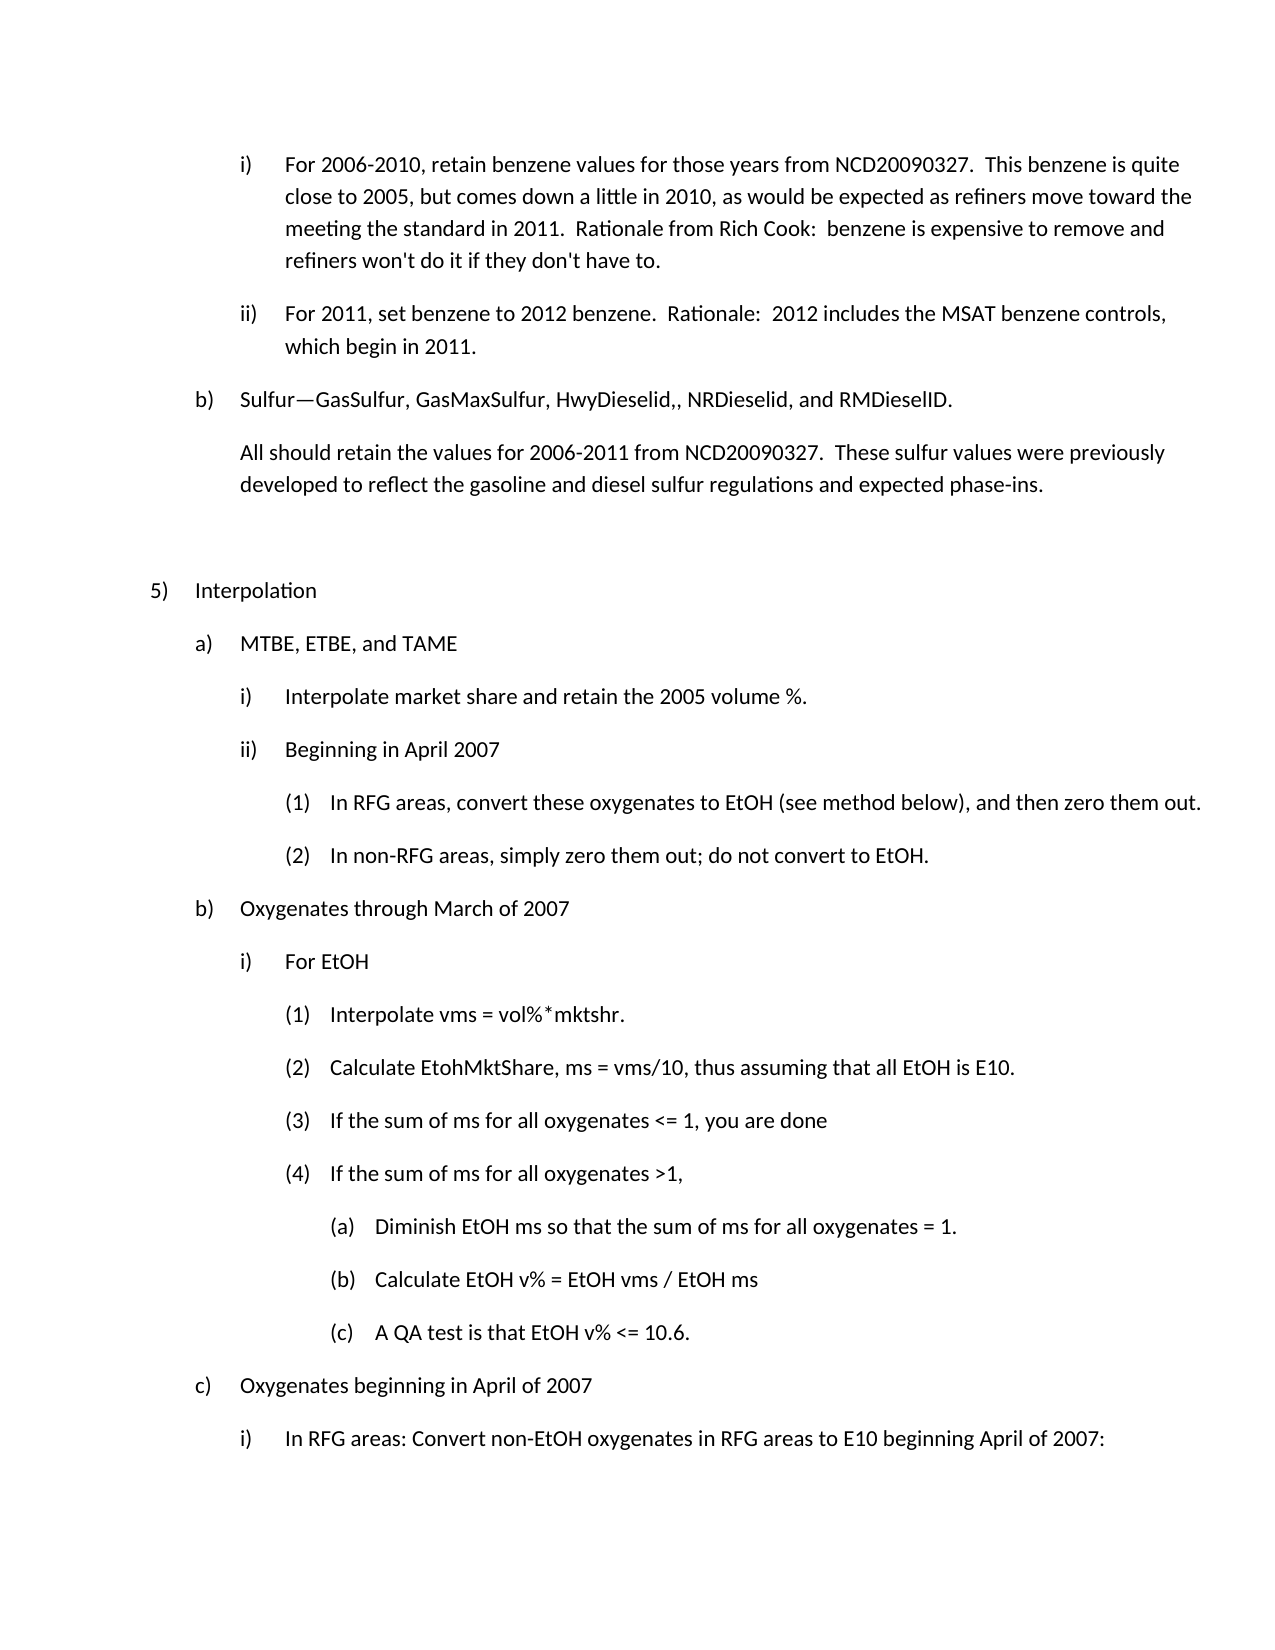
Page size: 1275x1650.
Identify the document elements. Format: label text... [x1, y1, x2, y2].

list In RFG areas: Convert non-EtOH oxygenates in RFG areas to E10 beginning April of 2007: [240, 1424, 1215, 1452]
list Interpolation [150, 576, 1215, 604]
list Beginning in April 2007 [240, 735, 1215, 763]
list In RFG areas, convert these oxygenates to EtOH (see method below), and then zero them out. [285, 788, 1215, 816]
list Sulfur—GasSulfur, GasMaxSulfur, HwyDieselid,, NRDieselid, and RMDieselID. [195, 385, 1215, 413]
list In non-RFG areas, simply zero them out; do not convert to EtOH. [285, 841, 1215, 869]
list Calculate EtohMktShare, ms = vms/10, thus assuming that all EtOH is E10. [285, 1053, 1215, 1081]
list A QA test is that EtOH v% <= 10.6. [330, 1318, 1215, 1346]
list For 2006-2010, retain benzene values for those years from NCD20090327. This benzene is quite close to 2005, but comes down a little in 2010, as would be expected as refiners move toward the meeting the standard in 2011. Rationale from Rich Cook: benzene is expensive to remove and refiners won't do it if they don't have to. [240, 150, 1215, 274]
list For EtOH [240, 947, 1215, 975]
list Interpolate market share and retain the 2005 volume %. [240, 682, 1215, 710]
list MTBE, ETBE, and TAME [195, 629, 1215, 657]
list For 2011, set benzene to 2012 benzene. Rationale: 2012 includes the MSAT benzene controls, which begin in 2011. [240, 299, 1215, 360]
list Oxygenates through March of 2007 [195, 894, 1215, 922]
list Oxygenates beginning in April of 2007 [195, 1371, 1215, 1399]
list Calculate EtOH v% = EtOH vms / EtOH ms [330, 1265, 1215, 1293]
list Interpolate vms = vol%*mktshr. [285, 1000, 1215, 1028]
text All should retain the values for 2006-2011 from NCD20090327. These sulfur values were previously developed to reflect the gasoline and diesel sulfur regulations and expected phase-ins. [240, 438, 1215, 498]
list Diminish EtOH ms so that the sum of ms for all oxygenates = 1. [330, 1212, 1215, 1240]
list If the sum of ms for all oxygenates <= 1, you are done [285, 1106, 1215, 1134]
list If the sum of ms for all oxygenates >1, [285, 1159, 1215, 1187]
